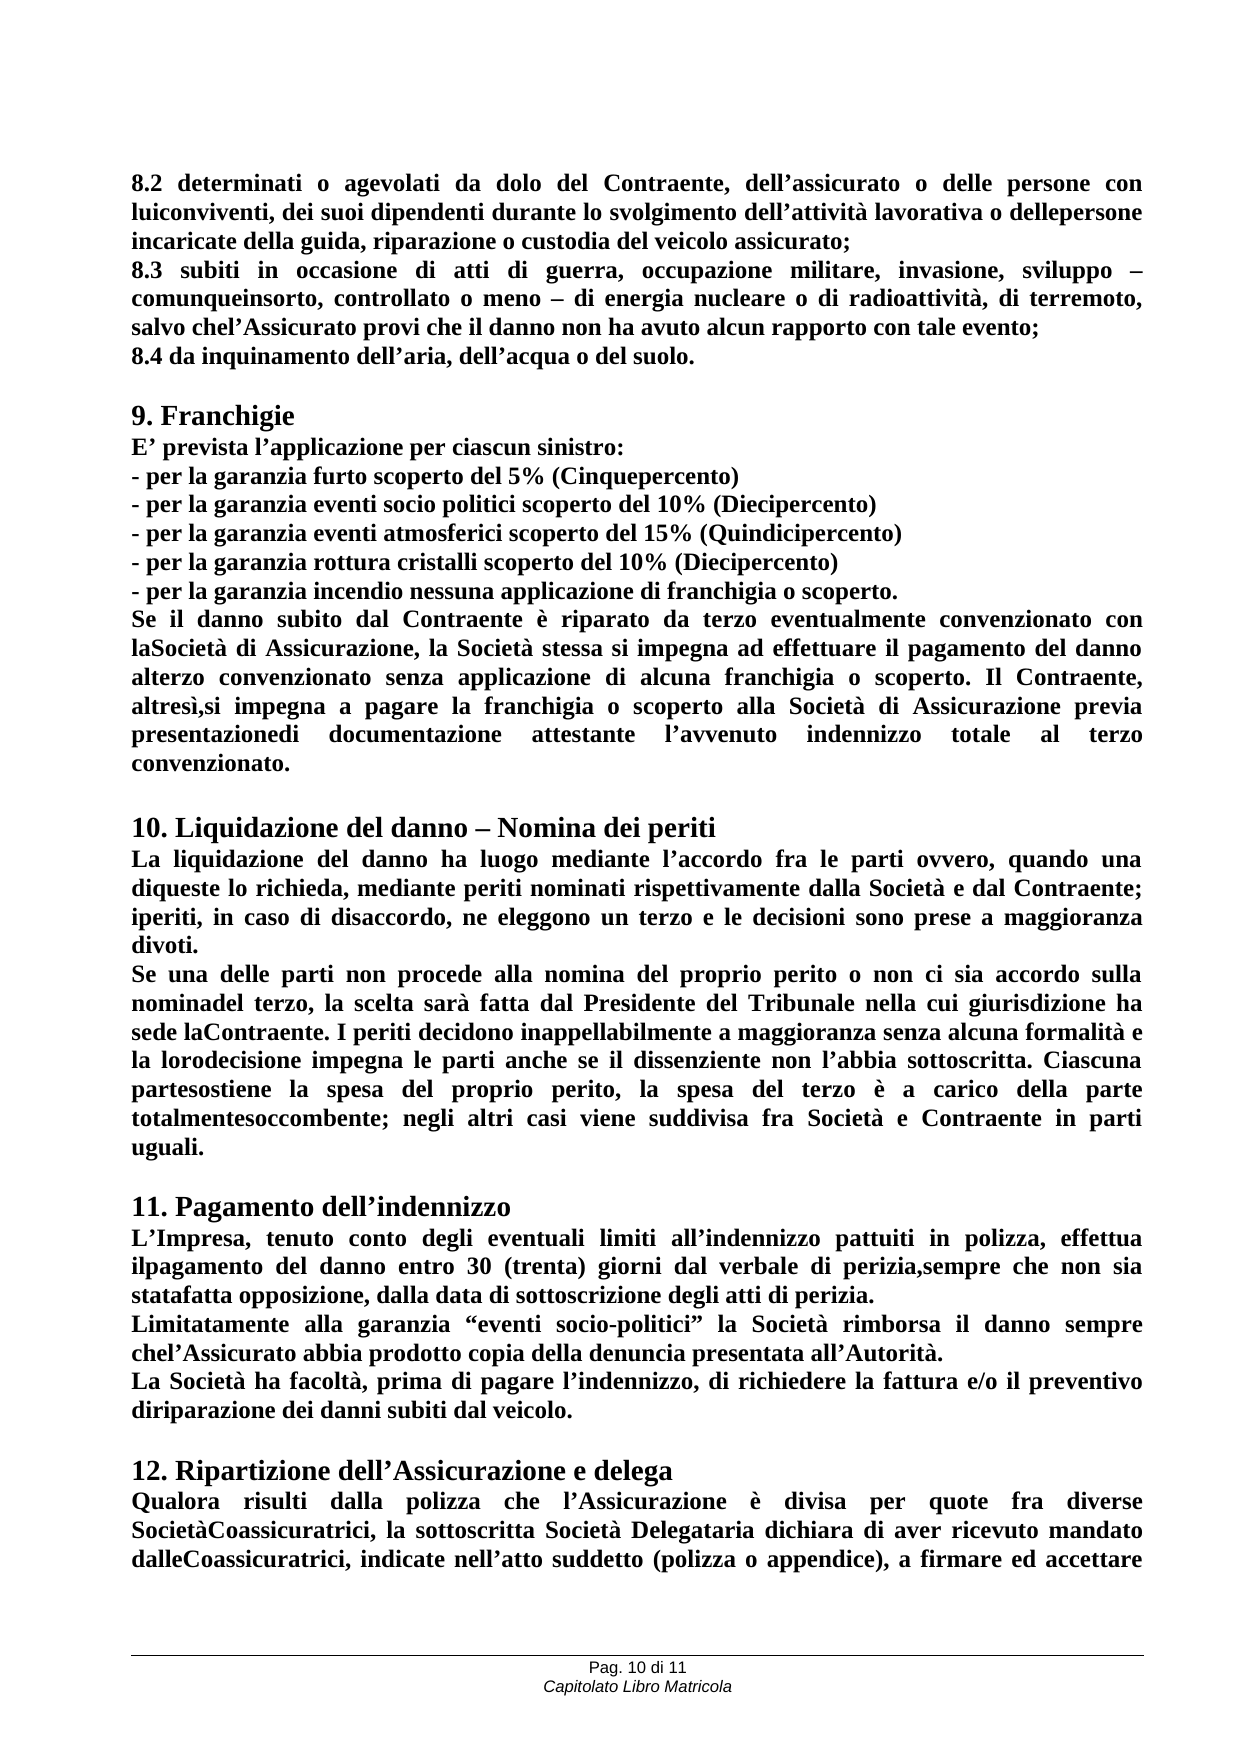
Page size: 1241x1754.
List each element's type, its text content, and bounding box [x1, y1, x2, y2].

text Se il danno subito dal Contraente è riparato da terzo eventualmente convenzionato con laSocietà di Assicurazione, la Società stessa si impegna ad effettuare il pagamento del danno alterzo convenzionato senza applicazione di alcuna franchigia o scoperto. Il Contraente, altresì,si impegna a pagare la franchigia o scoperto alla Società di Assicurazione previa presentazionedi documentazione attestante l’avvenuto indennizzo totale al terzo convenzionato. [131, 604, 1144, 777]
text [131, 1486, 1144, 1572]
text E’ prevista l’applicazione per ciascun sinistro: [131, 432, 1144, 461]
text La liquidazione del danno ha luogo mediante l’accordo fra le parti ovvero, quando una diqueste lo richieda, mediante periti nominati rispettivamente dalla Società e dal Contraente; iperiti, in caso di disaccordo, ne eleggono un terzo e le decisioni sono prese a maggioranza divoti. [131, 844, 1144, 959]
text - per la garanzia furto scoperto del 5% (Cinquepercento) [131, 461, 1144, 489]
text - per la garanzia eventi atmosferici scoperto del 15% (Quindicipercento) [131, 518, 1144, 547]
text 8.2 determinati o agevolati da dolo del Contraente, dell’assicurato o delle persone con luiconviventi, dei suoi dipendenti durante lo svolgimento dell’attività lavorativa o dellepersone incaricate della guida, riparazione o custodia del veicolo assicurato; [131, 168, 1144, 255]
text 8.3 subiti in occasione di atti di guerra, occupazione militare, invasione, sviluppo – comunqueinsorto, controllato o meno – di energia nucleare o di radioattività, di terremoto, salvo chel’Assicurato provi che il danno non ha avuto alcun rapporto con tale evento; [131, 255, 1144, 341]
text 9. Franchigie [131, 398, 1144, 432]
text - per la garanzia eventi socio politici scoperto del 10% (Diecipercento) [131, 489, 1144, 518]
text - per la garanzia incendio nessuna applicazione di franchigia o scoperto. [131, 576, 1144, 604]
text 12. Ripartizione dell’Assicurazione e delega [131, 1453, 1144, 1486]
text 10. Liquidazione del danno – Nomina dei periti [131, 811, 1144, 844]
text - per la garanzia rottura cristalli scoperto del 10% (Diecipercento) [131, 547, 1144, 576]
text Limitatamente alla garanzia “eventi socio-politici” la Società rimborsa il danno sempre chel’Assicurato abbia prodotto copia della denuncia presentata all’Autorità. [131, 1309, 1144, 1366]
text L’Impresa, tenuto conto degli eventuali limiti all’indennizzo pattuiti in polizza, effettua ilpagamento del danno entro 30 (trenta) giorni dal verbale di perizia,sempre che non sia statafatta opposizione, dalla data di sottoscrizione degli atti di perizia. [131, 1223, 1144, 1309]
text 8.4 da inquinamento dell’aria, dell’acqua o del suolo. [131, 341, 1144, 370]
text 11. Pagamento dell’indennizzo [131, 1189, 1144, 1223]
text La Società ha facoltà, prima di pagare l’indennizzo, di richiedere la fattura e/o il preventivo diriparazione dei danni subiti dal veicolo. [131, 1366, 1144, 1424]
text Se una delle parti non procede alla nomina del proprio perito o non ci sia accordo sulla nominadel terzo, la scelta sarà fatta dal Presidente del Tribunale nella cui giurisdizione ha sede laContraente. I periti decidono inappellabilmente a maggioranza senza alcuna formalità e la lorodecisione impegna le parti anche se il dissenziente non l’abbia sottoscritta. Ciascuna partesostiene la spesa del proprio perito, la spesa del terzo è a carico della parte totalmentesoccombente; negli altri casi viene suddivisa fra Società e Contraente in parti uguali. [131, 959, 1144, 1160]
